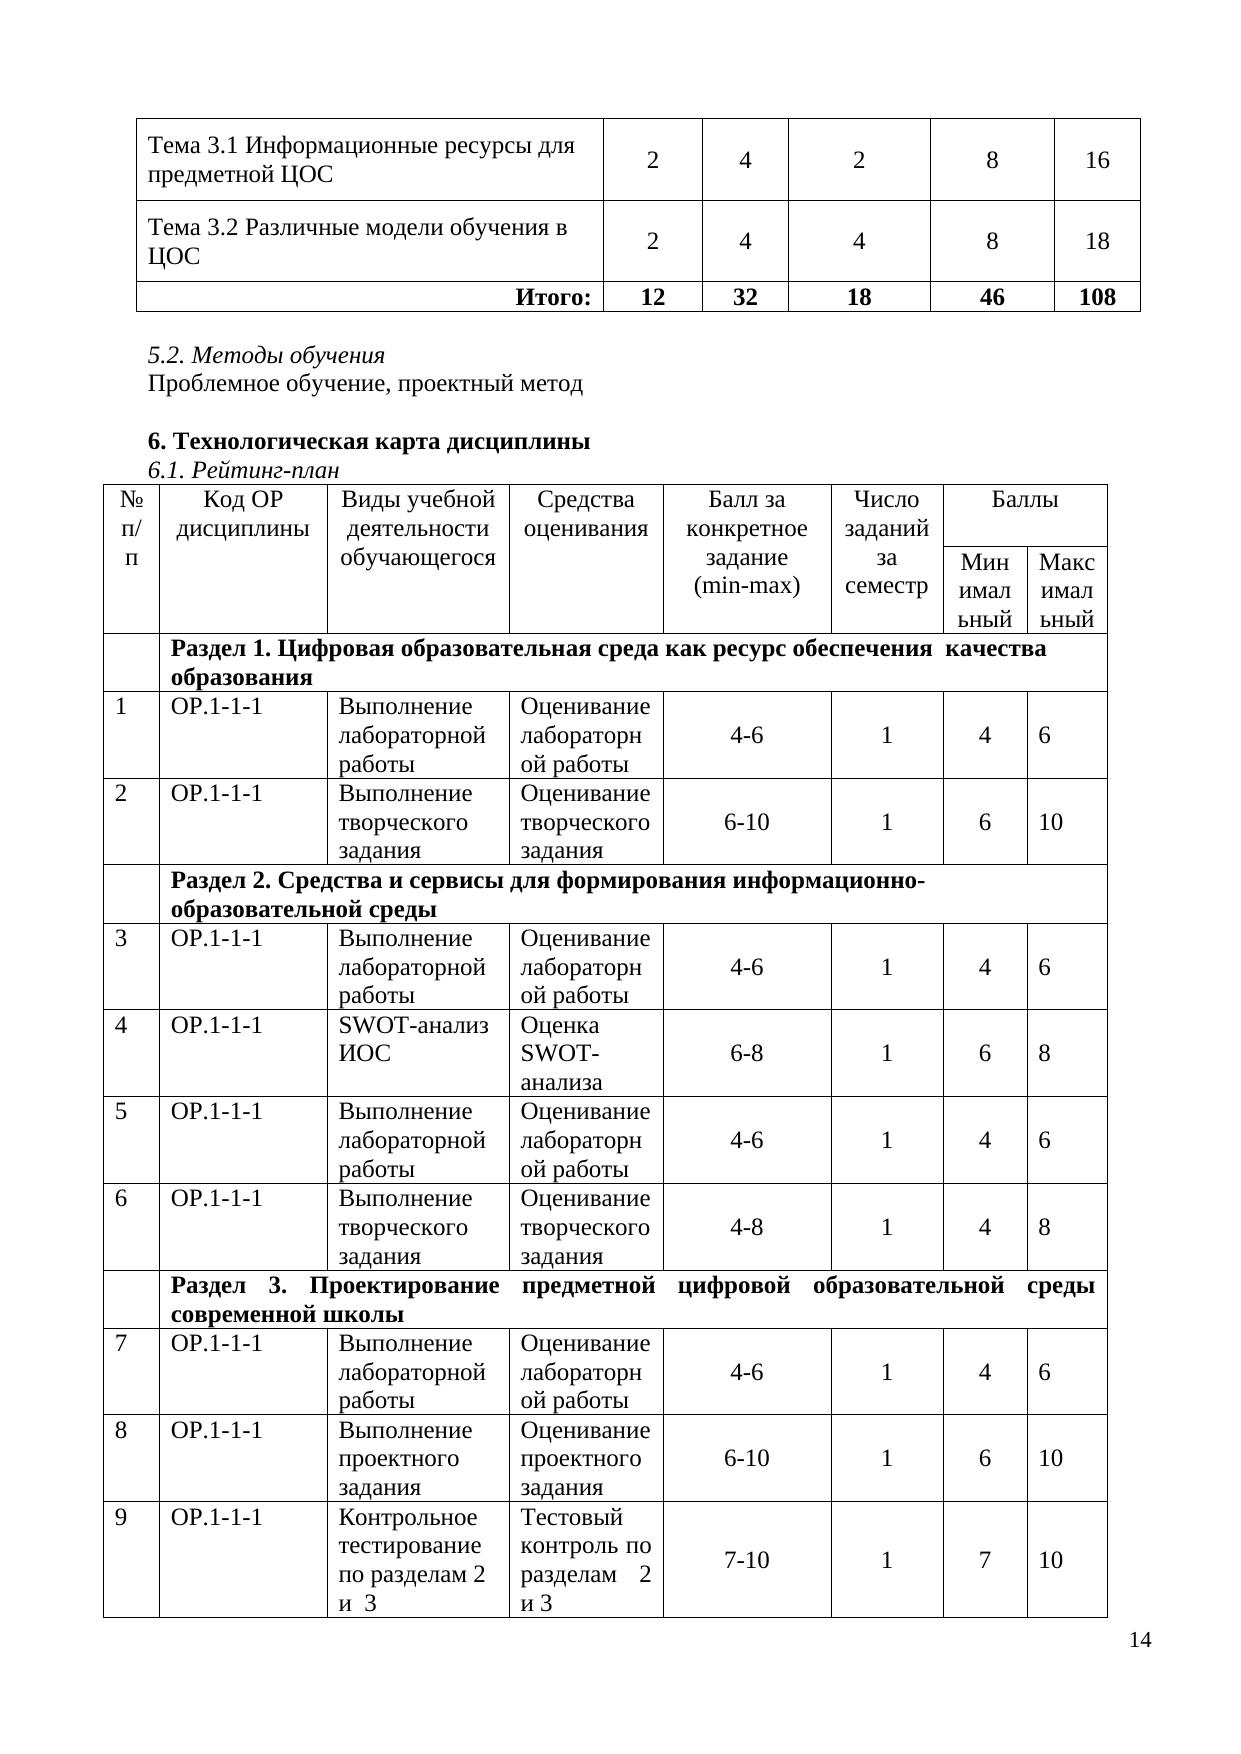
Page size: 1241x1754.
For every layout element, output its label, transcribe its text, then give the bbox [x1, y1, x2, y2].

table_cell 6 [1028, 1329, 1107, 1414]
table_cell 5 [104, 1097, 159, 1183]
table_cell 12 [604, 282, 702, 311]
table_cell 2 [604, 119, 702, 200]
table_cell [104, 634, 159, 691]
table_cell 8 [931, 201, 1054, 281]
table_cell Выполнение лабораторной работы [328, 1097, 509, 1183]
table_cell 1 [832, 1097, 943, 1183]
table_cell Выполнение творческого задания [328, 1184, 509, 1269]
table_cell 1 [832, 1329, 943, 1414]
table_cell Тема 3.1 Информационные ресурсы для предметной ЦОС [137, 119, 603, 200]
table_cell 8 [1028, 1010, 1107, 1096]
table_cell 6 [1028, 1097, 1107, 1183]
table_cell ОР.1-1-1 [160, 924, 327, 1009]
table_cell ОР.1-1-1 [160, 692, 327, 778]
table_cell 4 [944, 1329, 1027, 1414]
table_cell 2 [604, 201, 702, 281]
table_cell 2 [789, 119, 930, 200]
table_cell Выполнение творческого задания [328, 779, 509, 864]
table_cell Выполнение лабораторной работы [328, 1329, 509, 1414]
text 5.2. Методы обучения [148, 340, 1152, 368]
table_cell Раздел 2. Средства и сервисы для формирования информационно-образовательной среды [160, 865, 1107, 922]
table_cell 1 [832, 924, 943, 1009]
table_cell 4 [944, 924, 1027, 1009]
table_cell 4-6 [664, 1097, 831, 1183]
table_cell 4 [104, 1010, 159, 1096]
table_cell 18 [789, 282, 930, 311]
table_cell 4 [944, 1097, 1027, 1183]
table_header Баллы [944, 485, 1107, 546]
table_cell Выполнение лабораторной работы [328, 924, 509, 1009]
table_cell SWOT-анализ ИОС [328, 1010, 509, 1096]
table_cell Оценивание творческого задания [510, 1184, 663, 1269]
table_cell Выполнение проектного задания [328, 1415, 509, 1501]
table_cell 2 [104, 779, 159, 864]
table_cell 6-10 [664, 779, 831, 864]
table_cell 8 [104, 1415, 159, 1501]
table_cell 1 [832, 692, 943, 778]
table_cell Оценивание творческого задания [510, 779, 663, 864]
table_cell 6-10 [664, 1415, 831, 1501]
table_cell ОР.1-1-1 [160, 1415, 327, 1501]
table_cell Оценивание лабораторной работы [510, 1097, 663, 1183]
table_cell 108 [1055, 282, 1140, 311]
table_cell 4-6 [664, 1329, 831, 1414]
table_cell Минимальный [944, 547, 1027, 633]
table_cell 4 [703, 201, 788, 281]
table_cell ОР.1-1-1 [160, 779, 327, 864]
table_cell 6 [944, 1010, 1027, 1096]
table_cell Максимальный [1028, 547, 1107, 633]
table_cell 1 [832, 1184, 943, 1269]
table_cell ОР.1-1-1 [160, 1502, 327, 1617]
table_cell Тема 3.2 Различные модели обучения в ЦОС [137, 201, 603, 281]
table_cell 4 [944, 1184, 1027, 1269]
text Проблемное обучение, проектный метод [148, 368, 1152, 397]
table_header № п/п [104, 485, 159, 633]
table_cell 1 [832, 1010, 943, 1096]
table_cell 18 [1055, 201, 1140, 281]
table_cell 4-6 [664, 924, 831, 1009]
table_header Балл за конкретное задание (min-max) [664, 485, 831, 633]
table_cell 3 [104, 924, 159, 1009]
table_cell 1 [832, 779, 943, 864]
table_cell Тестовый контроль по разделам 2 и 3 [510, 1502, 663, 1617]
table_cell 6 [1028, 924, 1107, 1009]
table_cell [104, 865, 159, 922]
table_cell 6 [104, 1184, 159, 1269]
table_cell 10 [1028, 1502, 1107, 1617]
table_cell 8 [931, 119, 1054, 200]
table_cell Раздел 3. Проектирование предметной цифровой образовательной среды современной школы [160, 1271, 1107, 1327]
table_cell Итого: [137, 282, 603, 311]
table_cell ОР.1-1-1 [160, 1010, 327, 1096]
table_cell 6 [1028, 692, 1107, 778]
table_cell Оценивание лабораторной работы [510, 924, 663, 1009]
table_cell [104, 1271, 159, 1327]
table_cell 10 [1028, 1415, 1107, 1501]
table_cell 16 [1055, 119, 1140, 200]
text 6. Технологическая карта дисциплины [148, 426, 1152, 455]
table_cell 7 [944, 1502, 1027, 1617]
table_cell Оценивание лабораторной работы [510, 692, 663, 778]
table_cell 4-6 [664, 692, 831, 778]
table_cell 6 [944, 779, 1027, 864]
table_cell 6 [944, 1415, 1027, 1501]
table_cell 1 [104, 692, 159, 778]
text 6.1. Рейтинг-план [148, 455, 1152, 483]
table_header Число заданий за семестр [832, 485, 943, 633]
table_cell 4-8 [664, 1184, 831, 1269]
table_cell Раздел 1. Цифровая образовательная среда как ресурс обеспечения качества образования [160, 634, 1107, 691]
table_cell Оценивание проектного задания [510, 1415, 663, 1501]
table_cell 1 [832, 1502, 943, 1617]
table_cell 6-8 [664, 1010, 831, 1096]
table_cell ОР.1-1-1 [160, 1329, 327, 1414]
table_cell 8 [1028, 1184, 1107, 1269]
table_header Виды учебной деятельности обучающегося [328, 485, 509, 633]
table_cell 4 [789, 201, 930, 281]
table_cell 7 [104, 1329, 159, 1414]
table_cell 7-10 [664, 1502, 831, 1617]
table_header Средства оценивания [510, 485, 663, 633]
table_cell 4 [703, 119, 788, 200]
table_cell 46 [931, 282, 1054, 311]
table_cell Выполнение лабораторной работы [328, 692, 509, 778]
table_cell Оценивание лабораторной работы [510, 1329, 663, 1414]
table_cell 1 [832, 1415, 943, 1501]
table_header Код ОР дисциплины [160, 485, 327, 633]
table_cell 4 [944, 692, 1027, 778]
table_cell 32 [703, 282, 788, 311]
table_cell 10 [1028, 779, 1107, 864]
table_cell ОР.1-1-1 [160, 1097, 327, 1183]
table_cell ОР.1-1-1 [160, 1184, 327, 1269]
table_cell 9 [104, 1502, 159, 1617]
table_cell Контрольное тестирование по разделам 2 и 3 [328, 1502, 509, 1617]
table_cell Оценка SWOT-анализа [510, 1010, 663, 1096]
